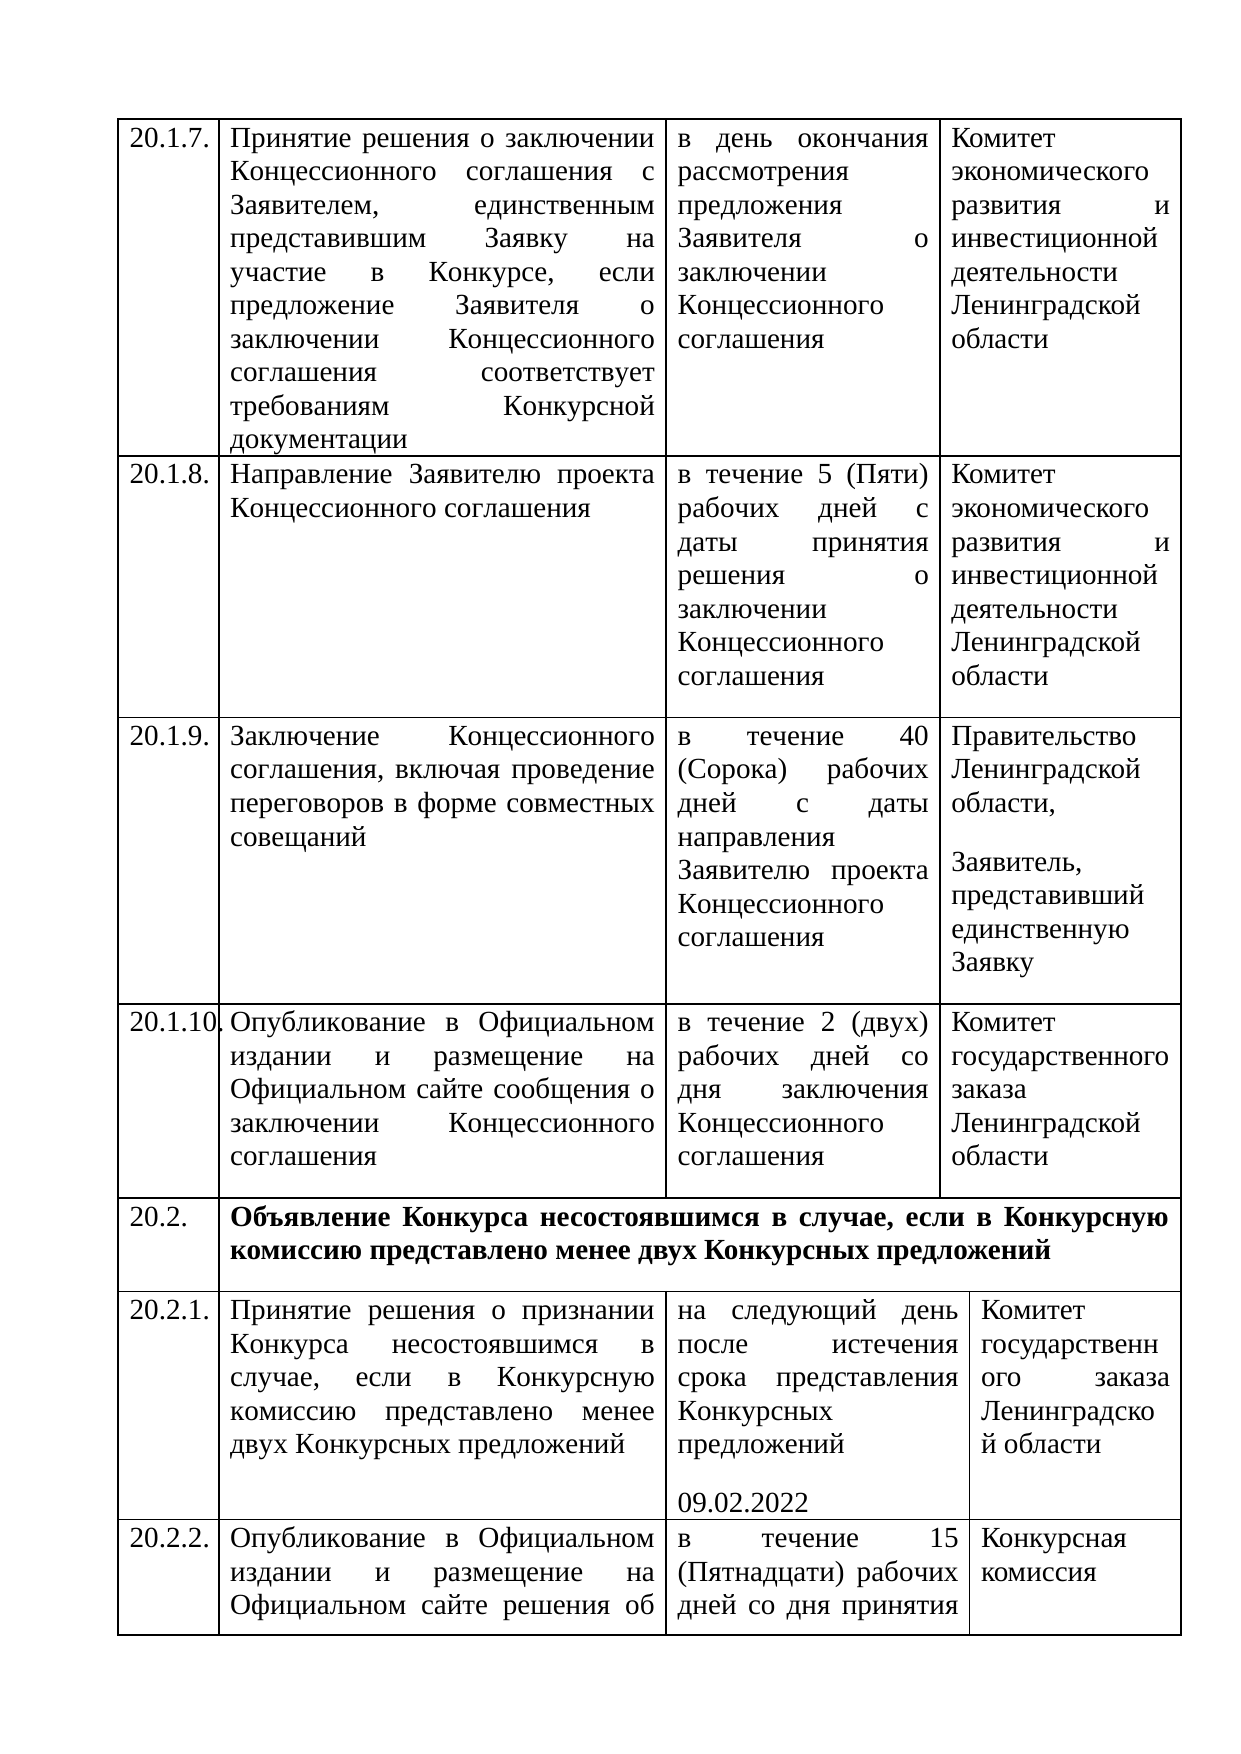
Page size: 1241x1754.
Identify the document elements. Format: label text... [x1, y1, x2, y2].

table_cell Правительство Ленинградской области, Заявитель, представивший единственную Заявку [941, 718, 1180, 1003]
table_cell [667, 1520, 969, 1634]
table_cell Принятие решения о заключении Концессионного соглашения с Заявителем, единственным представившим Заявку на участие в Конкурсе, если предложение Заявителя о заключении Концессионного соглашения соответствует требованиям Конкурсной документации [220, 120, 665, 455]
table_cell Конкурсная комиссия [970, 1520, 1180, 1634]
table_cell [119, 718, 218, 1003]
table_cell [941, 120, 1180, 455]
table_cell Принятие решения о признании Конкурса несостоявшимся в случае, если в Конкурсную комиссию представлено менее двух Конкурсных предложений [220, 1292, 665, 1518]
table_cell Объявление Конкурса несостоявшимся в случае, если в Конкурсную комиссию представлено менее двух Конкурсных предложений [220, 1199, 1180, 1291]
table_cell [119, 457, 218, 716]
table_cell Комитет государственного заказа Ленинградской области [970, 1292, 1180, 1518]
table_cell в течение 5 (Пяти) рабочих дней с даты принятия решения о заключении Концессионного соглашения [667, 457, 939, 716]
table_cell Направление Заявителю проекта Концессионного соглашения [220, 457, 665, 716]
table_cell Заключение Концессионного соглашения, включая проведение переговоров в форме совместных совещаний [220, 718, 665, 1003]
table_cell в день окончания рассмотрения предложения Заявителя о заключении Концессионного соглашения [667, 120, 939, 455]
table_cell [119, 1199, 218, 1291]
table_cell в течение 2 (двух) рабочих дней со дня заключения Концессионного соглашения [667, 1005, 939, 1197]
table_cell [119, 1520, 218, 1634]
table_cell в течение 40 (Сорока) рабочих дней с даты направления Заявителю проекта Концессионного соглашения [667, 718, 939, 1003]
table_cell Комитет государственного заказа Ленинградской области [941, 1005, 1180, 1197]
table_cell [119, 1292, 218, 1518]
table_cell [220, 1520, 665, 1634]
table_cell Комитет экономического развития и инвестиционной деятельности Ленинградской области [941, 457, 1180, 716]
table_cell [119, 1005, 218, 1197]
table_cell на следующий день после истечения срока представления Конкурсных предложений 09.02.2022 [667, 1292, 969, 1518]
table_cell Опубликование в Официальном издании и размещение на Официальном сайте сообщения о заключении Концессионного соглашения [220, 1005, 665, 1197]
table_cell [119, 120, 218, 455]
